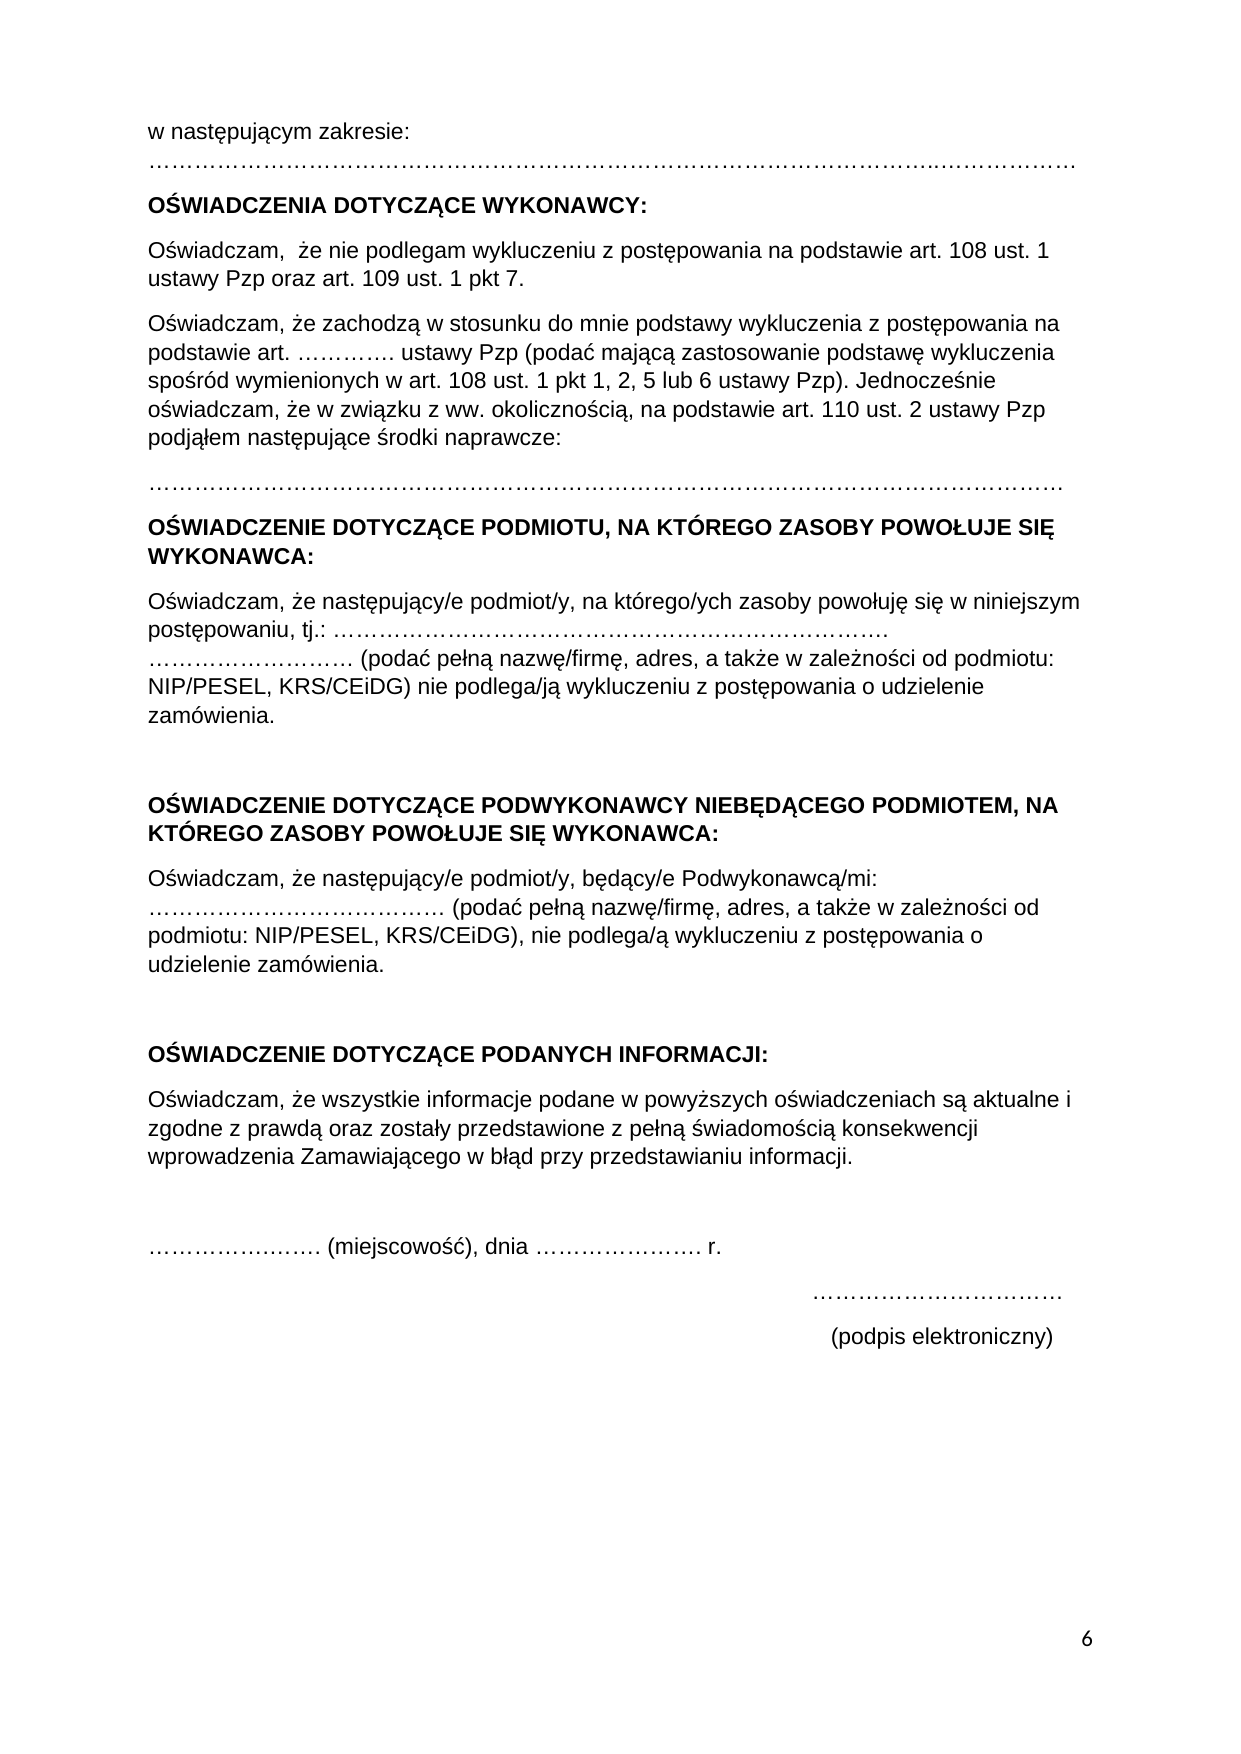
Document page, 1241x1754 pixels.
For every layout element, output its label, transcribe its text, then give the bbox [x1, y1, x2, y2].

text Oświadczam, że wszystkie informacje podane w powyższych oświadczeniach są aktualne i zgodne z prawdą oraz zostały przedstawione z pełną świadomością konsekwencji wprowadzenia Zamawiającego w błąd przy przedstawianiu informacji. [148, 1086, 1093, 1169]
text …………….……. (miejscowość), dnia …………………. r. [148, 1233, 1093, 1259]
text Oświadczam, że następujący/e podmiot/y, będący/e Podwykonawcą/mi: ………………………………… (podać pełną nazwę/firmę, adres, a także w zależności od podmiotu: NIP/PESEL, KRS/CEiDG), nie podlega/ą wykluczeniu z postępowania o udzielenie zamówienia. [148, 865, 1093, 977]
text (podpis elektroniczny) [738, 1323, 1093, 1350]
text OŚWIADCZENIE DOTYCZĄCE PODMIOTU, NA KTÓREGO ZASOBY POWOŁUJE SIĘ WYKONAWCA: [148, 514, 1093, 569]
text OŚWIADCZENIA DOTYCZĄCE WYKONAWCY: [148, 192, 1093, 218]
text w następującym zakresie: …………………………………………………………………………………………..……………… [148, 118, 1093, 173]
text Oświadczam, że nie podlegam wykluczeniu z postępowania na podstawie art. 108 ust. 1 ustawy Pzp oraz art. 109 ust. 1 pkt 7. [148, 237, 1093, 292]
text Oświadczam, że następujący/e podmiot/y, na którego/ych zasoby powołuję się w niniejszym postępowaniu, tj.: ……………………………………………………………….……………………… (podać pełną nazwę/firmę, adres, a także w zależności od podmiotu: NIP/PESEL, KRS/CEiDG) nie podlega/ją wykluczeniu z postępowania o udzielenie zamówienia. [148, 588, 1093, 728]
text …………………………… [148, 1278, 1093, 1304]
text Oświadczam, że zachodzą w stosunku do mnie podstawy wykluczenia z postępowania na podstawie art. …………. ustawy Pzp (podać mającą zastosowanie podstawę wykluczenia spośród wymienionych w art. 108 ust. 1 pkt 1, 2, 5 lub 6 ustawy Pzp). Jednocześnie oświadczam, że w związku z ww. okolicznością, na podstawie art. 110 ust. 2 ustawy Pzp podjąłem następujące środki naprawcze: [148, 310, 1093, 451]
text OŚWIADCZENIE DOTYCZĄCE PODWYKONAWCY NIEBĘDĄCEGO PODMIOTEM, NA KTÓREGO ZASOBY POWOŁUJE SIĘ WYKONAWCA: [148, 792, 1093, 847]
text OŚWIADCZENIE DOTYCZĄCE PODANYCH INFORMACJI: [148, 1041, 1093, 1067]
text ………………………………………………………………………………………………………… [148, 469, 1093, 496]
